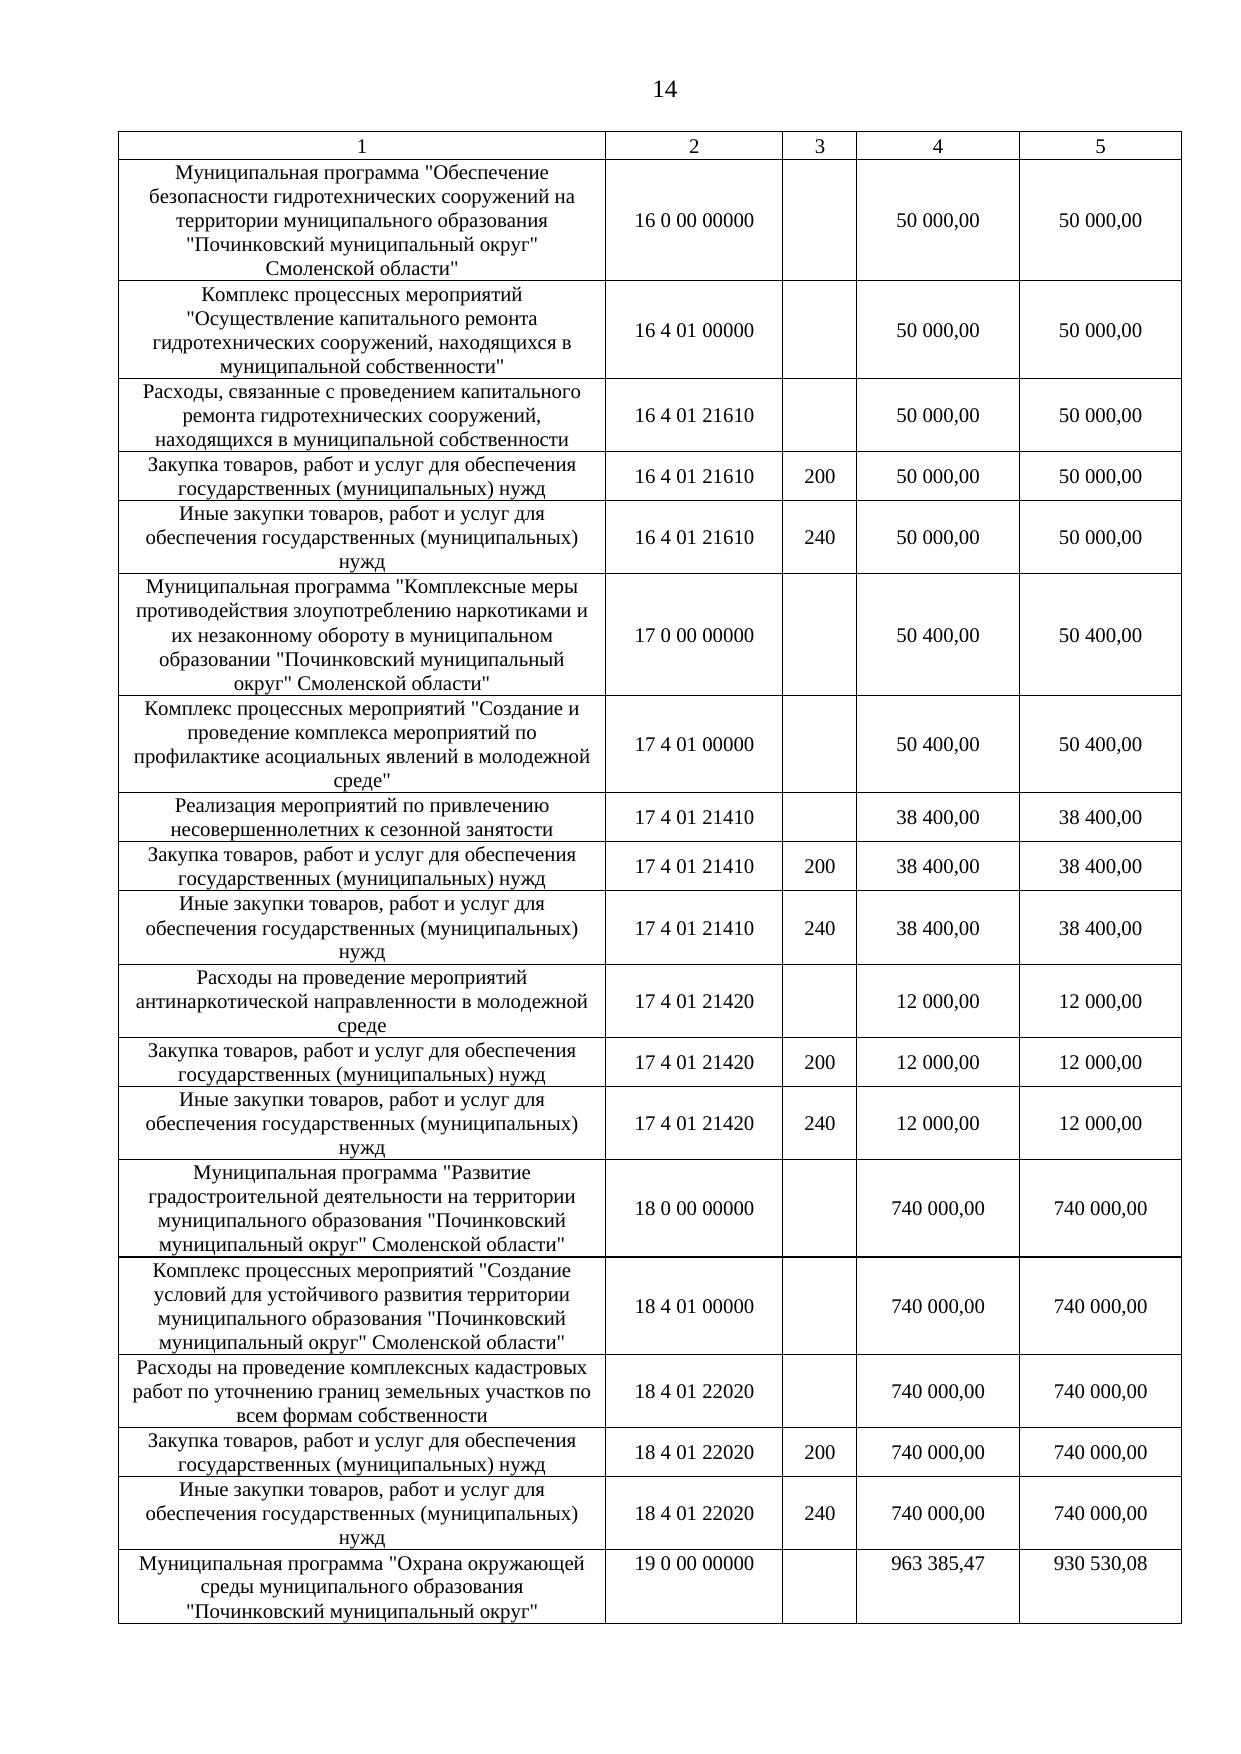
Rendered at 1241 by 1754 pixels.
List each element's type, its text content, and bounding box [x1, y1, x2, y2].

table_cell [783, 696, 856, 792]
table_cell Муниципальная программа "Развитие градостроительной деятельности на территории муниципального образования "Починковский муниципальный округ" Смоленской области" [119, 1160, 605, 1256]
table_cell 38 400,00 [1020, 891, 1181, 963]
table_cell [783, 1160, 856, 1256]
table_cell 12 000,00 [857, 1087, 1019, 1159]
table_cell 17 4 01 21410 [606, 842, 782, 890]
table_cell 240 [783, 1477, 856, 1549]
table_cell 740 000,00 [1020, 1355, 1181, 1427]
table_cell 17 4 01 21410 [606, 793, 782, 841]
table_cell 16 4 01 21610 [606, 379, 782, 451]
table_cell Иные закупки товаров, работ и услуг для обеспечения государственных (муниципальных) нужд [119, 1477, 605, 1549]
table_cell 200 [783, 452, 856, 500]
table_cell 12 000,00 [857, 1038, 1019, 1086]
table_cell Комплекс процессных мероприятий "Создание и проведение комплекса мероприятий по профилактике асоциальных явлений в молодежной среде" [119, 696, 605, 792]
table_cell 50 000,00 [1020, 452, 1181, 500]
table_cell 19 0 00 00000 [606, 1550, 782, 1623]
table_cell 240 [783, 501, 856, 573]
table_cell 200 [783, 1038, 856, 1086]
table_cell 18 4 01 22020 [606, 1355, 782, 1427]
table_cell 16 4 01 00000 [606, 281, 782, 378]
table_cell 17 4 01 21420 [606, 1087, 782, 1159]
table_cell 50 000,00 [1020, 281, 1181, 378]
table_header 4 [857, 132, 1019, 159]
table_header 1 [119, 132, 605, 159]
table_cell 12 000,00 [1020, 1087, 1181, 1159]
table_cell 50 400,00 [1020, 574, 1181, 695]
table_cell 50 000,00 [1020, 501, 1181, 573]
table_cell 18 4 01 00000 [606, 1258, 782, 1354]
table_cell 740 000,00 [1020, 1428, 1181, 1476]
table_cell 38 400,00 [857, 842, 1019, 890]
table_cell Комплекс процессных мероприятий "Осуществление капитального ремонта гидротехнических сооружений, находящихся в муниципальной собственности" [119, 281, 605, 378]
table_cell Закупка товаров, работ и услуг для обеспечения государственных (муниципальных) нужд [119, 1428, 605, 1476]
table_header 5 [1020, 132, 1181, 159]
table_cell Иные закупки товаров, работ и услуг для обеспечения государственных (муниципальных) нужд [119, 1087, 605, 1159]
table_cell 18 0 00 00000 [606, 1160, 782, 1256]
table_cell 50 000,00 [857, 160, 1019, 280]
table_cell Расходы на проведение комплексных кадастровых работ по уточнению границ земельных участков по всем формам собственности [119, 1355, 605, 1427]
table_header 3 [783, 132, 856, 159]
table_cell 963 385,47 [857, 1550, 1019, 1623]
table_cell [783, 281, 856, 378]
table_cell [119, 1550, 605, 1623]
table_cell 50 000,00 [857, 281, 1019, 378]
table_cell Расходы, связанные с проведением капитального ремонта гидротехнических сооружений, находящихся в муниципальной собственности [119, 379, 605, 451]
table_cell 200 [783, 1428, 856, 1476]
table_cell 38 400,00 [1020, 842, 1181, 890]
table_cell [783, 1355, 856, 1427]
table_cell Муниципальная программа "Обеспечение безопасности гидротехнических сооружений на территории муниципального образования "Починковский муниципальный округ" Смоленской области" [119, 160, 605, 280]
table_cell 16 0 00 00000 [606, 160, 782, 280]
table_cell 38 400,00 [1020, 793, 1181, 841]
table_cell Комплекс процессных мероприятий "Создание условий для устойчивого развития территории муниципального образования "Починковский муниципальный округ" Смоленской области" [119, 1258, 605, 1354]
table_cell 740 000,00 [1020, 1477, 1181, 1549]
table_cell Закупка товаров, работ и услуг для обеспечения государственных (муниципальных) нужд [119, 842, 605, 890]
table_cell Реализация мероприятий по привлечению несовершеннолетних к сезонной занятости [119, 793, 605, 841]
table_cell 740 000,00 [857, 1160, 1019, 1256]
table_cell 16 4 01 21610 [606, 452, 782, 500]
table_cell Закупка товаров, работ и услуг для обеспечения государственных (муниципальных) нужд [119, 1038, 605, 1086]
table_cell [783, 574, 856, 695]
table_cell 17 4 01 00000 [606, 696, 782, 792]
table_cell 12 000,00 [1020, 1038, 1181, 1086]
table_cell [783, 1258, 856, 1354]
table_cell [783, 379, 856, 451]
table_cell Закупка товаров, работ и услуг для обеспечения государственных (муниципальных) нужд [119, 452, 605, 500]
table_cell [783, 1550, 856, 1623]
table_cell 740 000,00 [857, 1428, 1019, 1476]
table_cell 240 [783, 1087, 856, 1159]
table_cell 50 000,00 [857, 501, 1019, 573]
table_cell 50 000,00 [1020, 160, 1181, 280]
table_cell 240 [783, 891, 856, 963]
table_cell 740 000,00 [1020, 1258, 1181, 1354]
table_cell Муниципальная программа "Комплексные меры противодействия злоупотреблению наркотиками и их незаконному обороту в муниципальном образовании "Починковский муниципальный округ" Смоленской области" [119, 574, 605, 695]
table_cell 740 000,00 [857, 1258, 1019, 1354]
table_cell 16 4 01 21610 [606, 501, 782, 573]
table_cell [783, 965, 856, 1037]
table_cell 17 4 01 21420 [606, 965, 782, 1037]
table_cell 50 000,00 [857, 452, 1019, 500]
table_cell 50 000,00 [857, 379, 1019, 451]
table_cell 18 4 01 22020 [606, 1477, 782, 1549]
table_cell 50 400,00 [857, 574, 1019, 695]
table_cell 38 400,00 [857, 793, 1019, 841]
table_cell [783, 793, 856, 841]
table_cell 17 4 01 21420 [606, 1038, 782, 1086]
table_cell 200 [783, 842, 856, 890]
table_header 2 [606, 132, 782, 159]
table_cell 50 400,00 [1020, 696, 1181, 792]
table_cell 740 000,00 [857, 1355, 1019, 1427]
table_cell Расходы на проведение мероприятий антинаркотической направленности в молодежной среде [119, 965, 605, 1037]
table_cell [783, 160, 856, 280]
table_cell 50 000,00 [1020, 379, 1181, 451]
table_cell 38 400,00 [857, 891, 1019, 963]
table_cell 930 530,08 [1020, 1550, 1181, 1623]
table_cell 12 000,00 [857, 965, 1019, 1037]
table_cell Иные закупки товаров, работ и услуг для обеспечения государственных (муниципальных) нужд [119, 891, 605, 963]
table_cell Иные закупки товаров, работ и услуг для обеспечения государственных (муниципальных) нужд [119, 501, 605, 573]
table_cell 740 000,00 [857, 1477, 1019, 1549]
table_cell 17 4 01 21410 [606, 891, 782, 963]
table_cell 50 400,00 [857, 696, 1019, 792]
table_cell 18 4 01 22020 [606, 1428, 782, 1476]
table_cell 17 0 00 00000 [606, 574, 782, 695]
table_cell 740 000,00 [1020, 1160, 1181, 1256]
table_cell 12 000,00 [1020, 965, 1181, 1037]
